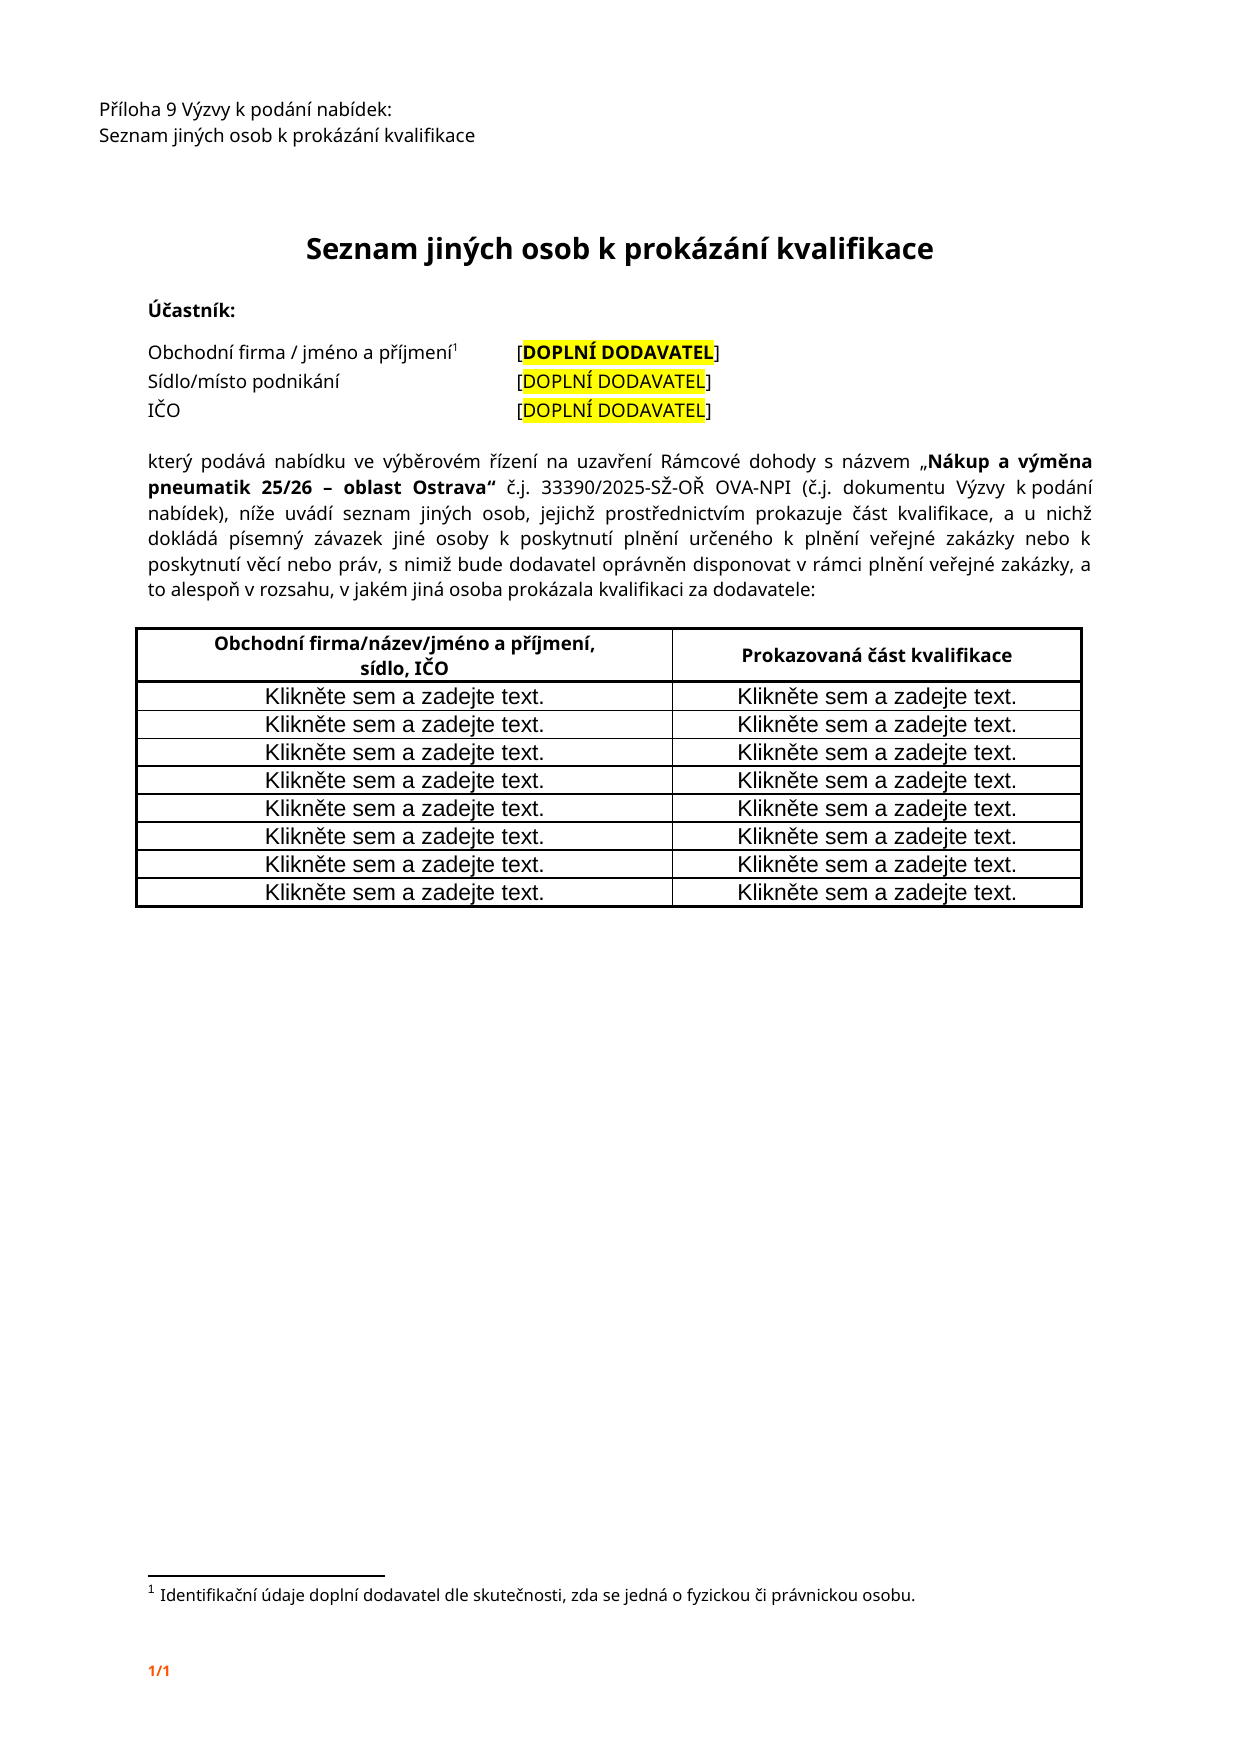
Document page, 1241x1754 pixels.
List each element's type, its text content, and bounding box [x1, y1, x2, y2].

table_header Obchodní firma/název/jméno a příjmení, sídlo, IČO [138, 630, 672, 680]
text který podává nabídku ve výběrovém řízení na uzavření Rámcové dohody s názvem „Nákup a výměna pneumatik 25/26 – oblast Ostrava“ č.j. 33390/2025-SŽ-OŘ OVA-NPI (č.j. dokumentu Výzvy k podání nabídek), níže uvádí seznam jiných osob, jejichž prostřednictvím prokazuje část kvalifikace, a u nichž dokládá písemný závazek jiné osoby k poskytnutí plnění určeného k plnění veřejné zakázky nebo k poskytnutí věcí nebo práv, s nimiž bude dodavatel oprávněn disponovat v rámci plnění veřejné zakázky, a to alespoň v rozsahu, v jakém jiná osoba prokázala kvalifikaci za dodavatele: [148, 449, 1093, 602]
text Účastník: [148, 293, 1093, 324]
text Sídlo/místo podnikání [DOPLNÍ DODAVATEL] [148, 365, 1093, 394]
text IČO [148, 394, 1093, 423]
table_header Prokazovaná část kvalifikace [673, 630, 1080, 680]
text Obchodní firma / jméno a příjmení [148, 336, 1093, 365]
title Seznam jiných osob k prokázání kvalifikace [148, 228, 1093, 268]
